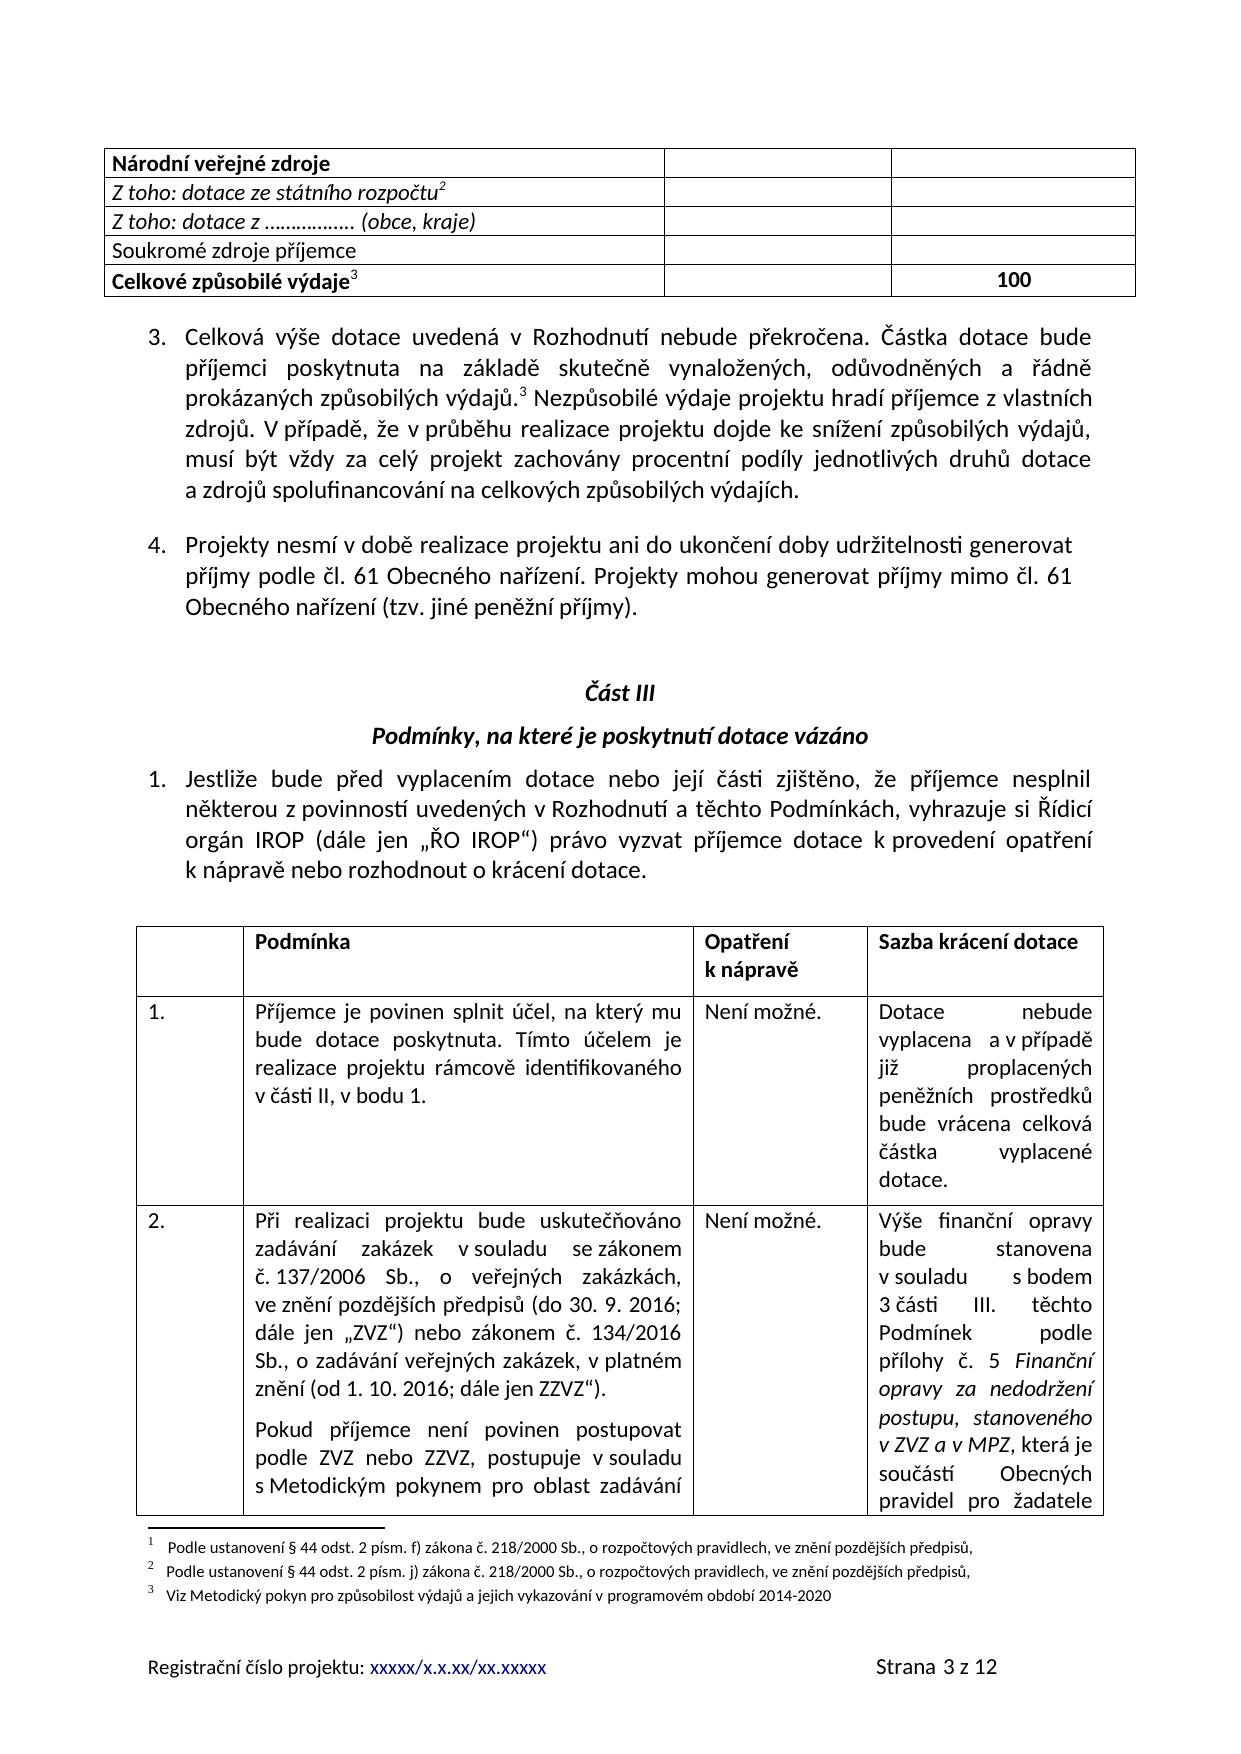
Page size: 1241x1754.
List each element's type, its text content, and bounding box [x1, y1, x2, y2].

table_cell 1. [137, 997, 243, 1205]
table_cell Celkové způsobilé výdaje [105, 265, 664, 296]
list Jestliže bude před vyplacením dotace nebo její části zjištěno, že příjemce nesplnil některou z povinností uvedených v Rozhodnutí a těchto Podmínkách, vyhrazuje si Řídicí orgán IROP (dále jen „ŘO IROP“) právo vyzvat příjemce dotace k provedení opatření k nápravě nebo rozhodnout o krácení dotace. [148, 763, 1092, 885]
table_cell Z toho: dotace z …………….. (obce, kraje) [105, 207, 664, 235]
table_cell [665, 149, 891, 177]
subtitle Část III [148, 677, 1092, 707]
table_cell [244, 1206, 693, 1515]
list Projekty nesmí v době realizace projektu ani do ukončení doby udržitelnosti generovat příjmy podle čl. 61 Obecného nařízení. Projekty mohou generovat příjmy mimo čl. 61 Obecného nařízení (tzv. jiné peněžní příjmy). [148, 530, 1074, 621]
table_cell [892, 178, 1135, 206]
table_header Opatření k nápravě [694, 927, 867, 996]
table_cell Národní veřejné zdroje [105, 149, 664, 177]
table_cell Není možné. [694, 997, 867, 1205]
table_header [137, 927, 243, 996]
table_cell Soukromé zdroje příjemce [105, 236, 664, 264]
table_cell Není možné. [694, 1206, 867, 1515]
table_cell 2. [137, 1206, 243, 1515]
table_cell Z toho: dotace ze státního rozpočtu [105, 178, 664, 206]
table_cell [665, 178, 891, 206]
table_cell [665, 236, 891, 264]
table_cell [665, 265, 891, 296]
table_cell [665, 207, 891, 235]
subtitle Podmínky, na které je poskytnutí dotace vázáno [148, 720, 1092, 750]
table_cell Dotace nebude vyplacena a v případě již proplacených peněžních prostředků bude vrácena celková částka vyplacené dotace. [868, 997, 1103, 1205]
table_header Podmínka [244, 927, 693, 996]
table_header Sazba krácení dotace [868, 927, 1103, 996]
table_cell [892, 236, 1135, 264]
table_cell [868, 1206, 1103, 1515]
table_cell 100 [892, 265, 1135, 296]
table_cell [892, 149, 1135, 177]
table_cell [892, 207, 1135, 235]
table_cell Příjemce je povinen splnit účel, na který mu bude dotace poskytnuta. Tímto účelem je realizace projektu rámcově identifikovaného v části II, v bodu 1. [244, 997, 693, 1205]
list Celková výše dotace uvedená v Rozhodnutí nebude překročena. Částka dotace bude příjemci poskytnuta na základě skutečně vynaložených, odůvodněných a řádně prokázaných způsobilých výdajů.3 Nezpůsobilé výdaje projektu hradí příjemce z vlastních zdrojů. V případě, že v průběhu realizace projektu dojde ke snížení způsobilých výdajů, musí být vždy za celý projekt zachovány procentní podíly jednotlivých druhů dotace a zdrojů spolufinancování na celkových způsobilých výdajích. [148, 322, 1092, 505]
